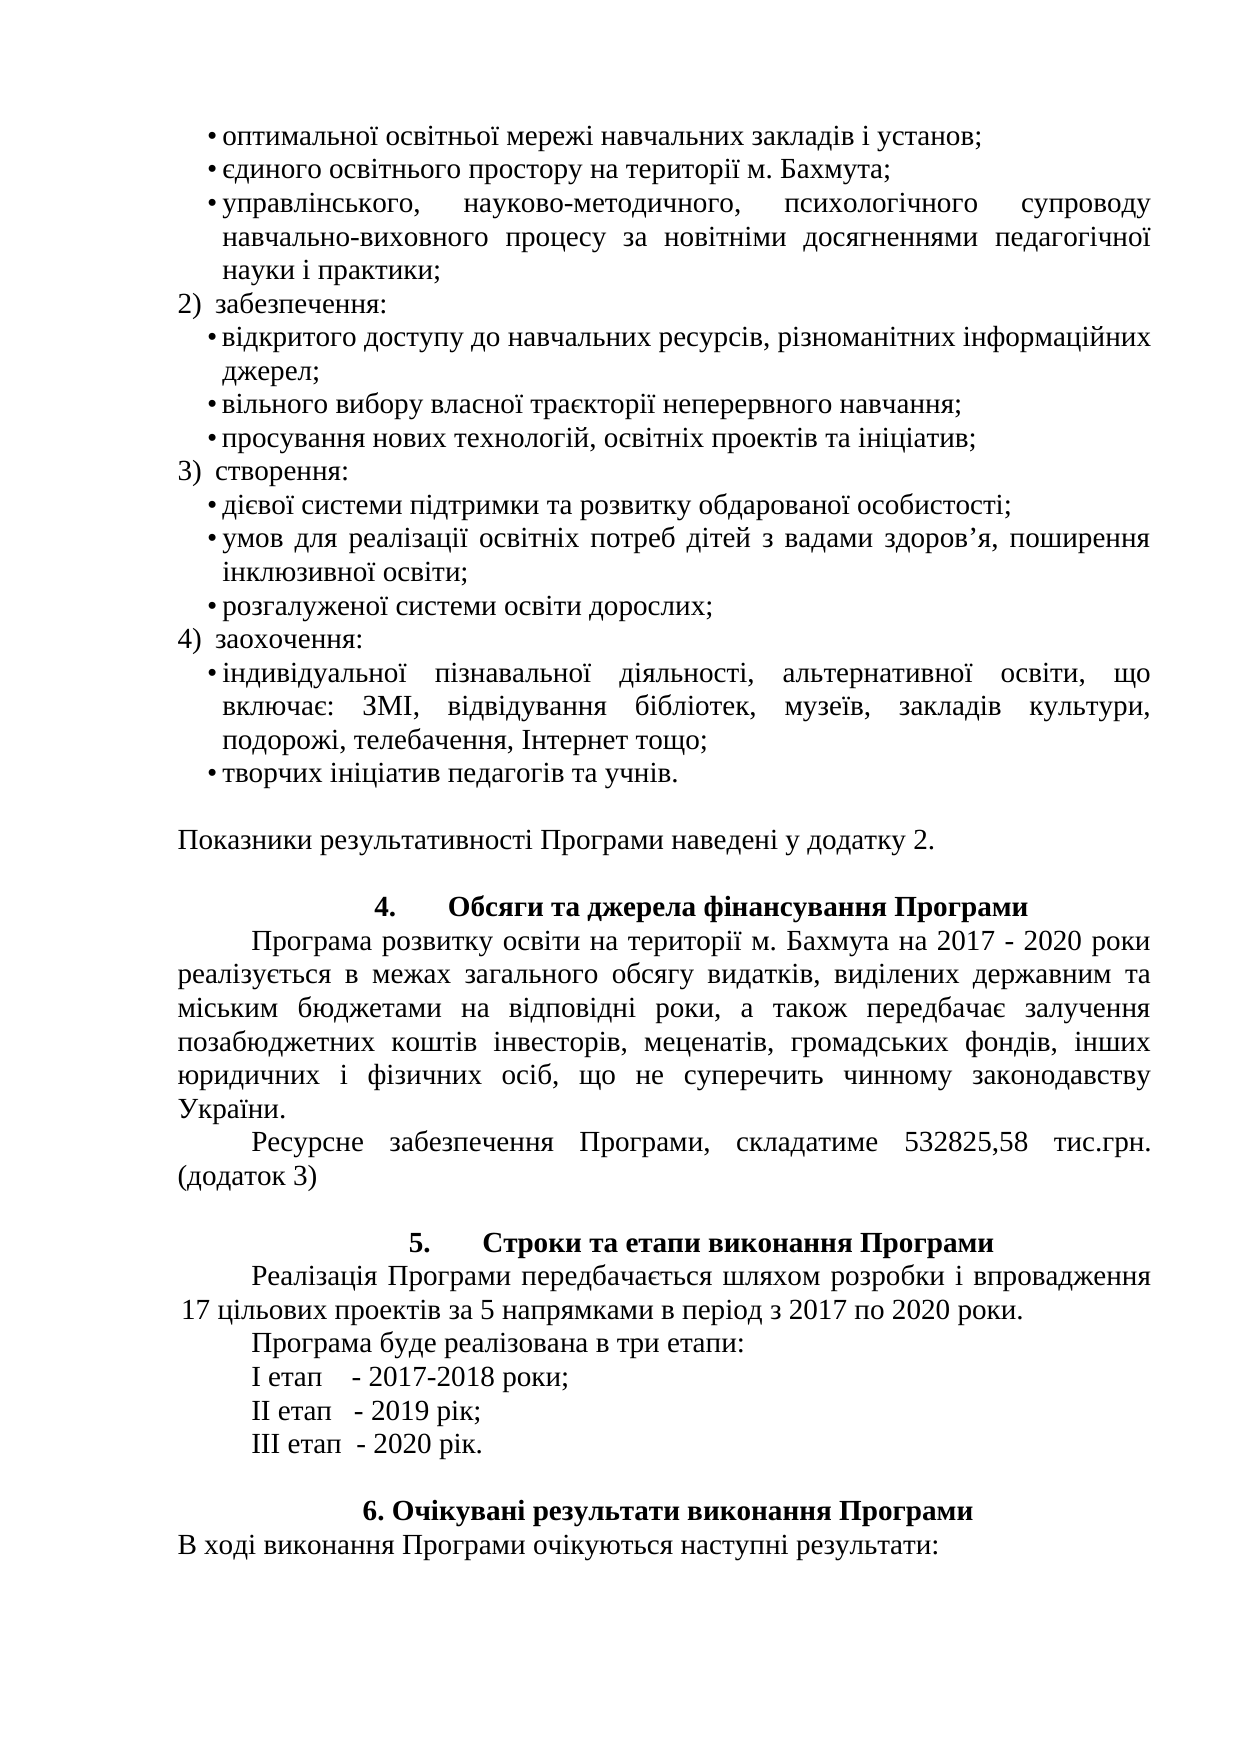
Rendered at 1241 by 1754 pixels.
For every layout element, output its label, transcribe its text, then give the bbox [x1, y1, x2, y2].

list єдиного освітнього простору на території м. Бахмута; [207, 152, 1152, 185]
list розгалуженої системи освіти дорослих; [207, 588, 1152, 621]
list відкритого доступу до навчальних ресурсів, різноманітних інформаційних джерел; [207, 319, 1152, 386]
text 6. Очікувані результати виконання Програми [177, 1493, 1152, 1527]
list індивідуальної пізнавальної діяльності, альтернативної освіти, що включає: ЗМІ, відвідування бібліотек, музеїв, закладів культури, подорожі, телебачення, Інтернет тощо; [207, 655, 1152, 755]
list творчих ініціатив педагогів та учнів. [207, 755, 1152, 789]
list умов для реалізації освітніх потреб дітей з вадами здоров’я, поширення інклюзивної освіти; [207, 521, 1152, 588]
list І етап - 2017-2018 роки; [181, 1359, 1152, 1393]
list Строки та етапи виконання Програми [177, 1225, 1152, 1258]
list просування нових технологій, освітніх проектів та ініціатив; [207, 420, 1152, 453]
list дієвої системи підтримки та розвитку обдарованої особистості; [207, 487, 1152, 521]
list Обсяги та джерела фінансування Програми [177, 889, 1152, 923]
list ІІ етап - 2019 рік; [181, 1393, 1152, 1426]
text В ході виконання Програми очікуються наступні результати: [177, 1527, 1152, 1560]
list управлінського, науково-методичного, психологічного супроводу навчально-виховного процесу за новітніми досягненнями педагогічної науки і практики; [207, 185, 1152, 286]
list Реалізація Програми передбачається шляхом розробки і впровадження 17 цільових проектів за 5 напрямками в період з 2017 по 2020 роки. [181, 1258, 1152, 1326]
text Показники результативності Програми наведені у додатку 2. [177, 822, 1152, 856]
list оптимальної освітньої мережі навчальних закладів і установ; [207, 118, 1152, 152]
text Ресурсне забезпечення Програми, складатиме 532825,58 тис.грн. (додаток 3) [177, 1124, 1152, 1191]
text Програма розвитку освіти на території м. Бахмута на 2017 - 2020 роки реалізується в межах загального обсягу видатків, виділених державним та міським бюджетами на відповідні роки, а також передбачає залучення позабюджетних коштів інвесторів, меценатів, громадських фондів, інших юридичних і фізичних осіб, що не суперечить чинному законодавству України. [177, 923, 1152, 1124]
list заохочення: [177, 621, 1152, 655]
list забезпечення: [177, 286, 1152, 319]
list Програма буде реалізована в три етапи: [181, 1326, 1152, 1359]
text ІІІ етап - 2020 рік. [177, 1426, 1152, 1460]
list вільного вибору власної траєкторії неперервного навчання; [207, 386, 1152, 420]
list створення: [177, 453, 1152, 487]
